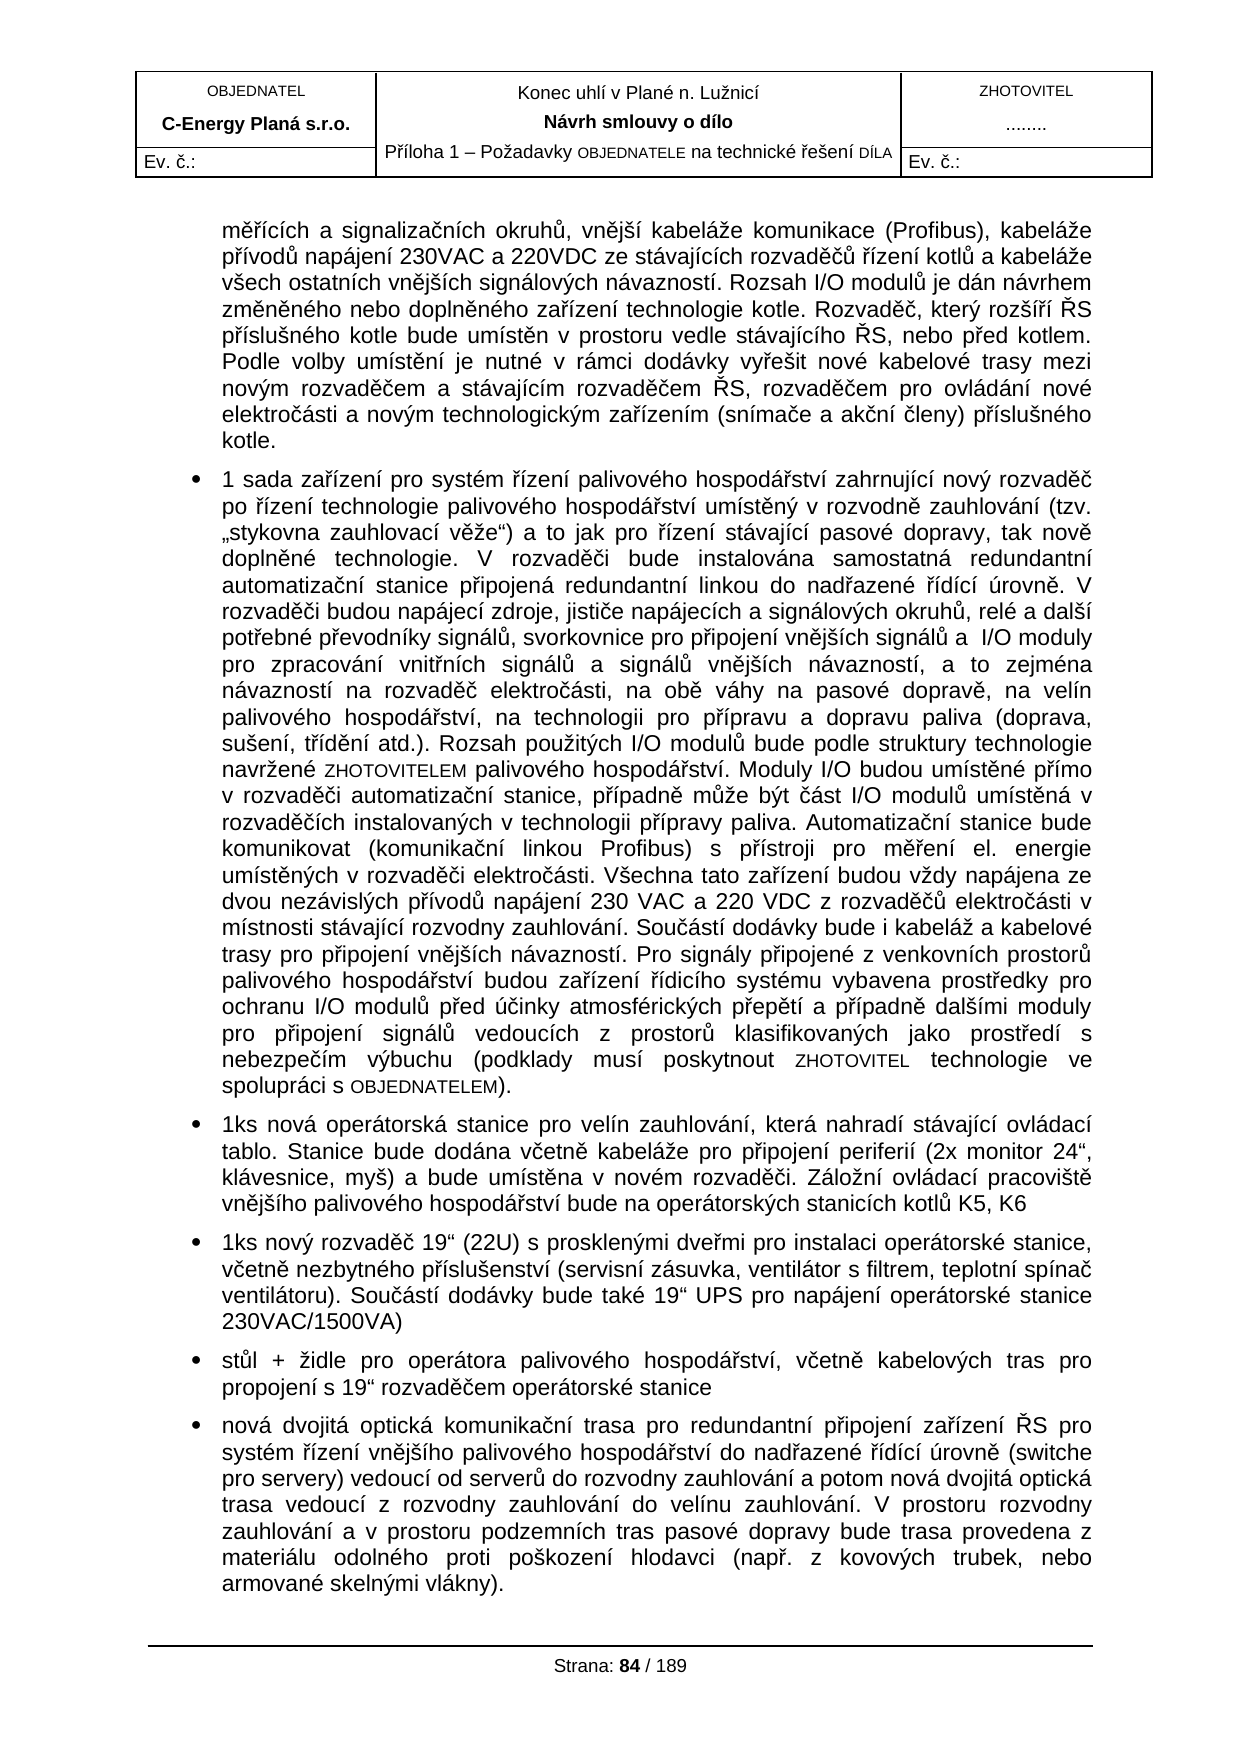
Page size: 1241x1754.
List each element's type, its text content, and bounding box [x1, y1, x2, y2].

list  1ks nový rozvaděč 19“ (22U) s prosklenými dveřmi pro instalaci operátorské stanice, včetně nezbytného příslušenství (servisní zásuvka, ventilátor s filtrem, teplotní spínač ventilátoru). Součástí dodávky bude také 19“ UPS pro napájení operátorské stanice 230VAC/1500VA) [192, 1229, 1093, 1334]
list  stůl + židle pro operátora palivového hospodářství, včetně kabelových tras pro propojení s 19“ rozvaděčem operátorské stanice [192, 1347, 1093, 1400]
list  1 sada zařízení pro systém řízení palivového hospodářství zahrnující nový rozvaděč po řízení technologie palivového hospodářství umístěný v rozvodně zauhlování (tzv. „stykovna zauhlovací věže“) a to jak pro řízení stávající pasové dopravy, tak nově doplněné technologie. V rozvaděči bude instalována samostatná redundantní automatizační stanice připojená redundantní linkou do nadřazené řídící úrovně. V rozvaděči budou napájecí zdroje, jističe napájecích a signálových okruhů, relé a další potřebné převodníky signálů, svorkovnice pro připojení vnějších signálů a I/O moduly pro zpracování vnitřních signálů a signálů vnějších návazností, a to zejména návazností na rozvaděč elektročásti, na obě váhy na pasové dopravě, na velín palivového hospodářství, na technologii pro přípravu a dopravu paliva (doprava, sušení, třídění atd.). Rozsah použitých I/O modulů bude podle struktury technologie navržené zhotovitelem palivového hospodářství. Moduly I/O budou umístěné přímo v rozvaděči automatizační stanice, případně může být část I/O modulů umístěná v rozvaděčích instalovaných v technologii přípravy paliva. Automatizační stanice bude komunikovat (komunikační linkou Profibus) s přístroji pro měření el. energie umístěných v rozvaděči elektročásti. Všechna tato zařízení budou vždy napájena ze dvou nezávislých přívodů napájení 230 VAC a 220 VDC z rozvaděčů elektročásti v místnosti stávající rozvodny zauhlování. Součástí dodávky bude i kabeláž a kabelové trasy pro připojení vnějších návazností. Pro signály připojené z venkovních prostorů palivového hospodářství budou zařízení řídicího systému vybavena prostředky pro ochranu I/O modulů před účinky atmosférických přepětí a případně dalšími moduly pro připojení signálů vedoucích z prostorů klasifikovaných jako prostředí s nebezpečím výbuchu (podklady musí poskytnout zhotovitel technologie ve spolupráci s objednatelem). [192, 466, 1093, 1099]
list  nová dvojitá optická komunikační trasa pro redundantní připojení zařízení ŘS pro systém řízení vnějšího palivového hospodářství do nadřazené řídící úrovně (switche pro servery) vedoucí od serverů do rozvodny zauhlování a potom nová dvojitá optická trasa vedoucí z rozvodny zauhlování do velínu zauhlování. V prostoru rozvodny zauhlování a v prostoru podzemních tras pasové dopravy bude trasa provedena z materiálu odolného proti poškození hlodavci (např. z kovových trubek, nebo armované skelnými vlákny). [192, 1412, 1093, 1597]
list  1ks nová operátorská stanice pro velín zauhlování, která nahradí stávající ovládací tablo. Stanice bude dodána včetně kabeláže pro připojení periferií (2x monitor 24“, klávesnice, myš) a bude umístěna v novém rozvaděči. Záložní ovládací pracoviště vnějšího palivového hospodářství bude na operátorských stanicích kotlů K5, K6 [192, 1111, 1093, 1217]
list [192, 217, 1093, 454]
